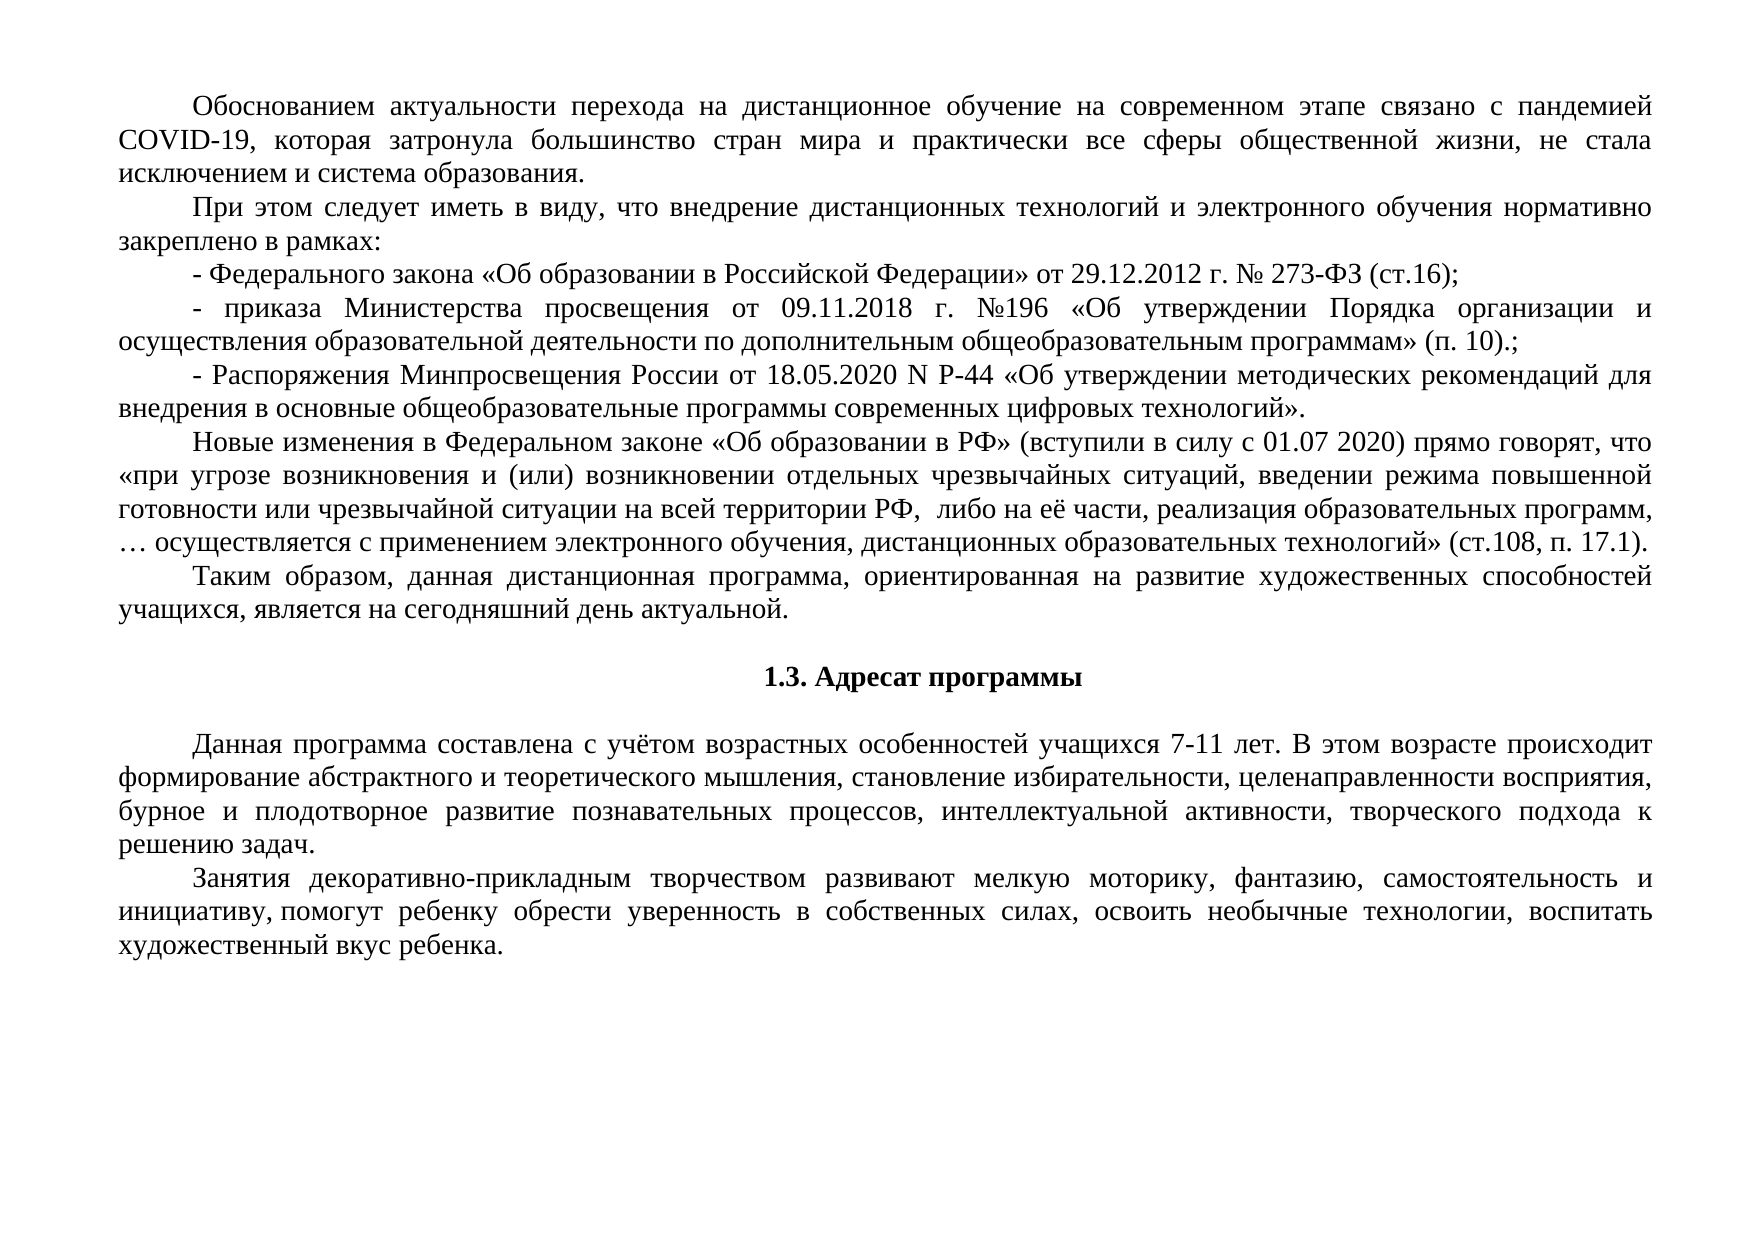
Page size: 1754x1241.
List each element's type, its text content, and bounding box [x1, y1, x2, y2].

text Обоснованием актуальности перехода на дистанционное обучение на современном этапе связано с пандемией COVID-19, которая затронула большинство стран мира и практически все сферы общественной жизни, не стала исключением и система образования. [118, 88, 1654, 189]
text При этом следует иметь в виду, что внедрение дистанционных технологий и электронного обучения нормативно закреплено в рамках: [118, 189, 1654, 256]
text - Распоряжения Минпросвещения России от 18.05.2020 N Р-44 «Об утверждении методических рекомендаций для внедрения в основные общеобразовательные программы современных цифровых технологий». [118, 357, 1654, 424]
text - Федерального закона «Об образовании в Российской Федерации» от 29.12.2012 г. № 273-ФЗ (ст.16); [118, 256, 1654, 290]
text Данная программа составлена с учётом возрастных особенностей учащихся 7-11 лет. В этом возрасте происходит формирование абстрактного и теоретического мышления, становление избирательности, целенаправленности восприятия, бурное и плодотворное развитие познавательных процессов, интеллектуальной активности, творческого подхода к решению задач. [118, 726, 1654, 860]
text Таким образом, данная дистанционная программа, ориентированная на развитие художественных способностей учащихся, является на сегодняшний день актуальной. [118, 558, 1654, 625]
text - приказа Министерства просвещения от 09.11.2018 г. №196 «Об утверждении Порядка организации и осуществления образовательной деятельности по дополнительным общеобразовательным программам» (п. 10).; [118, 290, 1654, 357]
text Занятия декоративно-прикладным творчеством развивают мелкую моторику, фантазию, самостоятельность и инициативу, помогут ребенку обрести уверенность в собственных силах, освоить необычные технологии, воспитать художественный вкус ребенка. [118, 860, 1654, 961]
text 1.3. Адресат программы [118, 659, 1654, 692]
text Новые изменения в Федеральном законе «Об образовании в РФ» (вступили в силу с 01.07 2020) прямо говорят, что «при угрозе возникновения и (или) возникновении отдельных чрезвычайных ситуаций, введении режима повышенной готовности или чрезвычайной ситуации на всей территории РФ, либо на её части, реализация образовательных программ, … осуществляется с применением электронного обучения, дистанционных образовательных технологий» (ст.108, п. 17.1). [118, 424, 1654, 558]
